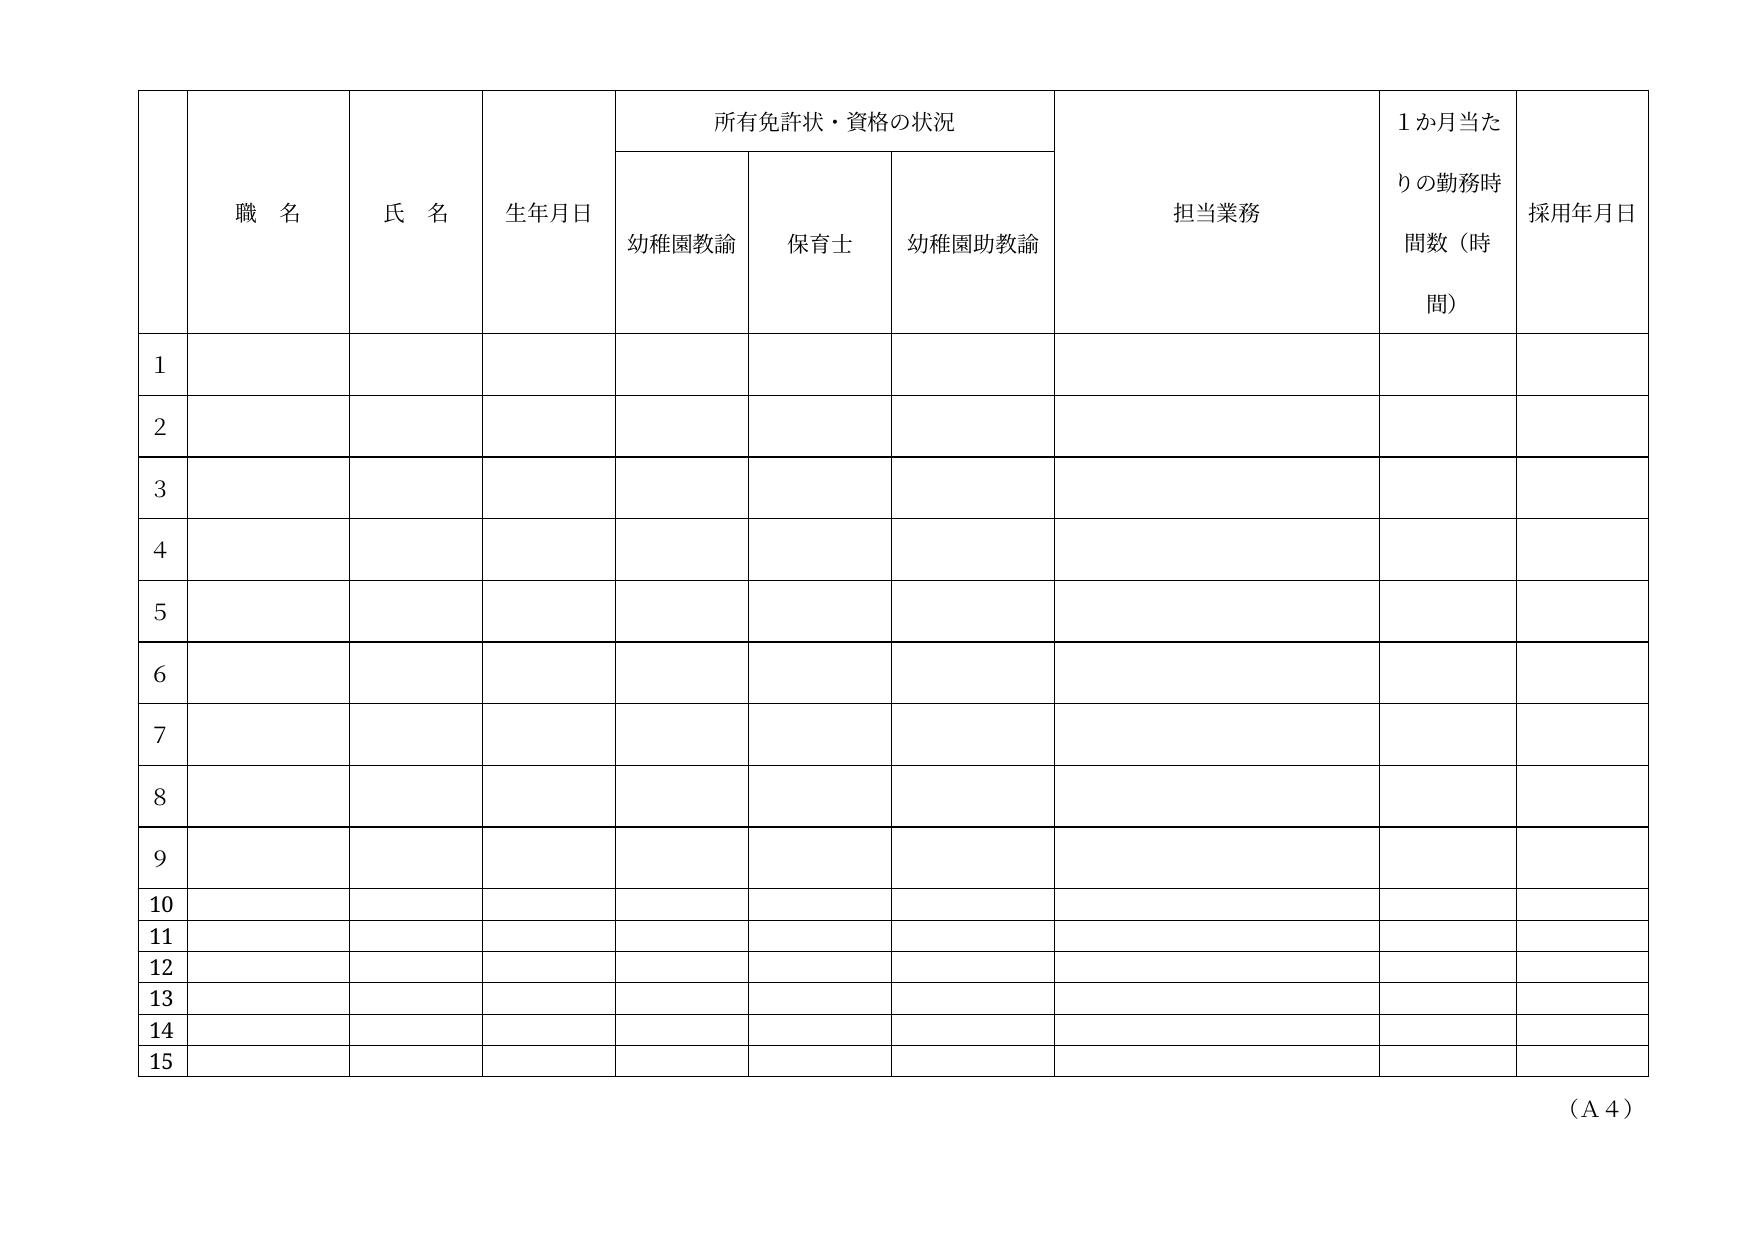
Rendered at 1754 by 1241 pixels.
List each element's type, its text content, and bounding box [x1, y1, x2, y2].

table_cell [483, 581, 615, 641]
table_cell [1380, 396, 1516, 456]
table_cell [892, 889, 1054, 919]
table_cell 14 [139, 1015, 187, 1045]
table_cell ３ [139, 458, 187, 518]
table_cell [616, 828, 748, 888]
table_cell [188, 1046, 349, 1076]
table_cell [1517, 458, 1648, 518]
table_cell [616, 519, 748, 580]
table_cell [616, 1046, 748, 1076]
table_cell [616, 581, 748, 641]
table_cell [616, 889, 748, 919]
table_cell [1517, 889, 1648, 919]
table_cell [350, 921, 482, 951]
table_header 担当業務 [1055, 91, 1379, 333]
table_cell [892, 581, 1054, 641]
table_cell [1380, 983, 1516, 1013]
table_cell [1517, 766, 1648, 826]
table_cell [749, 458, 891, 518]
table_cell [892, 519, 1054, 580]
table_cell [892, 458, 1054, 518]
table_cell [483, 1015, 615, 1045]
table_cell [1380, 643, 1516, 703]
table_cell [188, 1015, 349, 1045]
table_cell [616, 766, 748, 826]
table_cell [350, 1046, 482, 1076]
table_cell [483, 921, 615, 951]
table_cell [616, 396, 748, 456]
table_cell [483, 458, 615, 518]
table_cell [1517, 921, 1648, 951]
table_cell [1055, 952, 1379, 982]
table_cell ８ [139, 766, 187, 826]
table_cell [350, 952, 482, 982]
table_cell [616, 983, 748, 1013]
table_cell [749, 334, 891, 395]
table_cell [616, 643, 748, 703]
table_cell [350, 334, 482, 395]
table_cell [483, 704, 615, 765]
table_cell [483, 1046, 615, 1076]
table_cell 保育士 [749, 152, 891, 333]
table_cell [1380, 828, 1516, 888]
table_cell 10 [139, 889, 187, 919]
table_header 所有免許状・資格の状況 [616, 91, 1054, 151]
table_cell [616, 458, 748, 518]
table_cell [616, 921, 748, 951]
table_cell [1517, 828, 1648, 888]
table_cell ６ [139, 643, 187, 703]
table_cell [350, 889, 482, 919]
table_cell [1055, 581, 1379, 641]
table_cell [749, 766, 891, 826]
table_cell [892, 1015, 1054, 1045]
table_header 採用年月日 [1517, 91, 1648, 333]
table_cell １ [139, 334, 187, 395]
table_cell [350, 519, 482, 580]
table_cell [188, 396, 349, 456]
table_cell [350, 396, 482, 456]
table_cell [483, 828, 615, 888]
table_cell [483, 334, 615, 395]
table_cell [1517, 396, 1648, 456]
table_cell [1380, 921, 1516, 951]
table_header 職 名 [188, 91, 349, 333]
table_cell [483, 889, 615, 919]
table_cell [892, 983, 1054, 1013]
table_cell [1517, 643, 1648, 703]
table_cell [749, 396, 891, 456]
table_cell [483, 952, 615, 982]
table_cell [188, 519, 349, 580]
table_header 生年月日 [483, 91, 615, 333]
table_cell [892, 334, 1054, 395]
table_cell [1517, 952, 1648, 982]
table_cell [1517, 1015, 1648, 1045]
table_cell [350, 1015, 482, 1045]
table_cell [1055, 828, 1379, 888]
table_cell [749, 828, 891, 888]
table_cell [892, 766, 1054, 826]
table_cell [188, 334, 349, 395]
table_header 氏 名 [350, 91, 482, 333]
table_cell [483, 983, 615, 1013]
table_cell [350, 643, 482, 703]
table_cell [188, 921, 349, 951]
table_cell 15 [139, 1046, 187, 1076]
table_cell [188, 766, 349, 826]
table_cell 幼稚園教諭 [616, 152, 748, 333]
table_cell [1055, 766, 1379, 826]
table_cell [1055, 704, 1379, 765]
table_cell [188, 828, 349, 888]
table_cell [1055, 1046, 1379, 1076]
table_cell [1055, 396, 1379, 456]
table_header [139, 91, 187, 333]
table_cell [1517, 704, 1648, 765]
table_cell [188, 952, 349, 982]
table_cell [483, 643, 615, 703]
table_cell [1380, 1015, 1516, 1045]
table_cell [749, 581, 891, 641]
table_cell [1380, 334, 1516, 395]
table_cell [483, 396, 615, 456]
table_cell [1055, 643, 1379, 703]
table_cell [1055, 983, 1379, 1013]
table_cell [1380, 458, 1516, 518]
table_cell [749, 983, 891, 1013]
table_cell [892, 952, 1054, 982]
table_cell [1055, 889, 1379, 919]
table_cell [1517, 334, 1648, 395]
table_cell [188, 643, 349, 703]
table_cell [1055, 458, 1379, 518]
table_cell [1380, 704, 1516, 765]
table_cell [1055, 921, 1379, 951]
table_cell [749, 704, 891, 765]
table_cell [892, 396, 1054, 456]
table_cell [892, 828, 1054, 888]
table_cell [350, 983, 482, 1013]
table_cell [483, 766, 615, 826]
table_cell [892, 643, 1054, 703]
table_cell 12 [139, 952, 187, 982]
table_cell ７ [139, 704, 187, 765]
table_cell ４ [139, 519, 187, 580]
text （Ａ４） [94, 1077, 1645, 1138]
table_cell [1055, 334, 1379, 395]
table_cell 11 [139, 921, 187, 951]
table_cell [1380, 1046, 1516, 1076]
table_cell [350, 581, 482, 641]
table_cell [188, 983, 349, 1013]
table_cell [483, 519, 615, 580]
table_cell [1380, 581, 1516, 641]
table_cell [892, 921, 1054, 951]
table_cell [1055, 1015, 1379, 1045]
table_cell ２ [139, 396, 187, 456]
table_cell [1055, 519, 1379, 580]
table_cell [188, 889, 349, 919]
table_cell [749, 889, 891, 919]
table_cell [749, 519, 891, 580]
table_cell [749, 1046, 891, 1076]
table_cell [350, 704, 482, 765]
table_cell [350, 766, 482, 826]
table_header １か月当たりの勤務時間数（時間） [1380, 91, 1516, 333]
table_cell [1380, 766, 1516, 826]
table_cell [1517, 1046, 1648, 1076]
table_cell [892, 704, 1054, 765]
table_cell [188, 458, 349, 518]
table_cell [1380, 952, 1516, 982]
table_cell 幼稚園助教諭 [892, 152, 1054, 333]
table_cell [188, 704, 349, 765]
table_cell [1380, 889, 1516, 919]
table_cell [1517, 581, 1648, 641]
table_cell [749, 952, 891, 982]
table_cell [749, 643, 891, 703]
table_cell [616, 704, 748, 765]
table_cell [616, 334, 748, 395]
table_cell [350, 458, 482, 518]
table_cell [350, 828, 482, 888]
table_cell ９ [139, 828, 187, 888]
table_cell [616, 1015, 748, 1045]
table_cell [749, 921, 891, 951]
table_cell [1380, 519, 1516, 580]
table_cell [1517, 519, 1648, 580]
table_cell [616, 952, 748, 982]
table_cell [1517, 983, 1648, 1013]
table_cell [892, 1046, 1054, 1076]
table_cell [749, 1015, 891, 1045]
table_cell ５ [139, 581, 187, 641]
table_cell [188, 581, 349, 641]
table_cell 13 [139, 983, 187, 1013]
